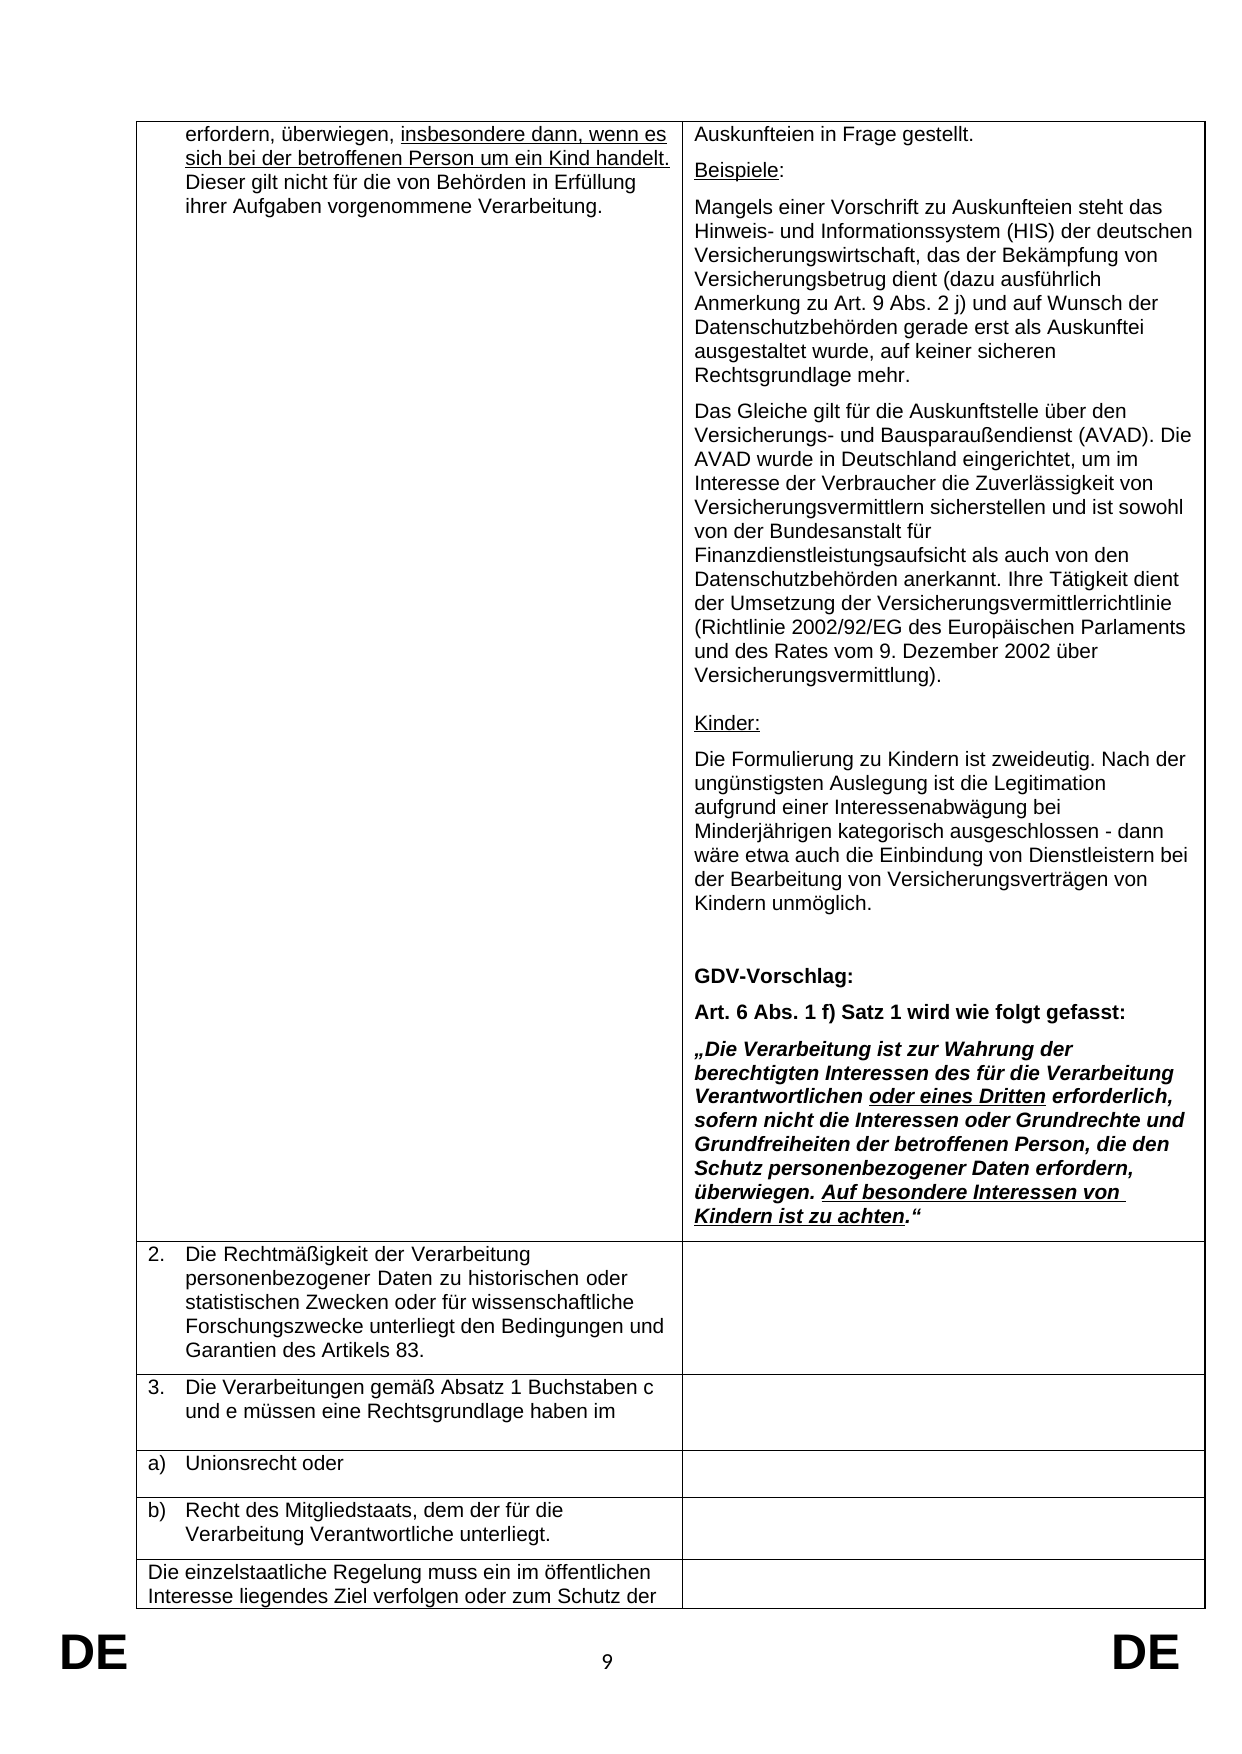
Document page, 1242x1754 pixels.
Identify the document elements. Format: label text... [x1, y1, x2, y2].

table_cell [683, 122, 1204, 1241]
table_cell Recht des Mitgliedstaats, dem der für die Verarbeitung Verantwortliche unterliegt. [137, 1498, 682, 1559]
table_cell Unionsrecht oder [137, 1451, 682, 1497]
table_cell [137, 1560, 682, 1608]
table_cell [137, 122, 682, 1241]
table_cell Die Rechtmäßigkeit der Verarbeitung personenbezogener Daten zu historischen oder statistischen Zwecken oder für wissenschaftliche Forschungszwecke unterliegt den Bedingungen und Garantien des Artikels 83. [137, 1242, 682, 1374]
table_cell [683, 1375, 1204, 1449]
table_cell [683, 1451, 1204, 1497]
table_cell Die Verarbeitungen gemäß Absatz 1 Buchstaben c und e müssen eine Rechtsgrundlage haben im [137, 1375, 682, 1449]
table_cell [683, 1242, 1204, 1374]
table_cell [683, 1498, 1204, 1559]
table_cell [683, 1560, 1204, 1608]
